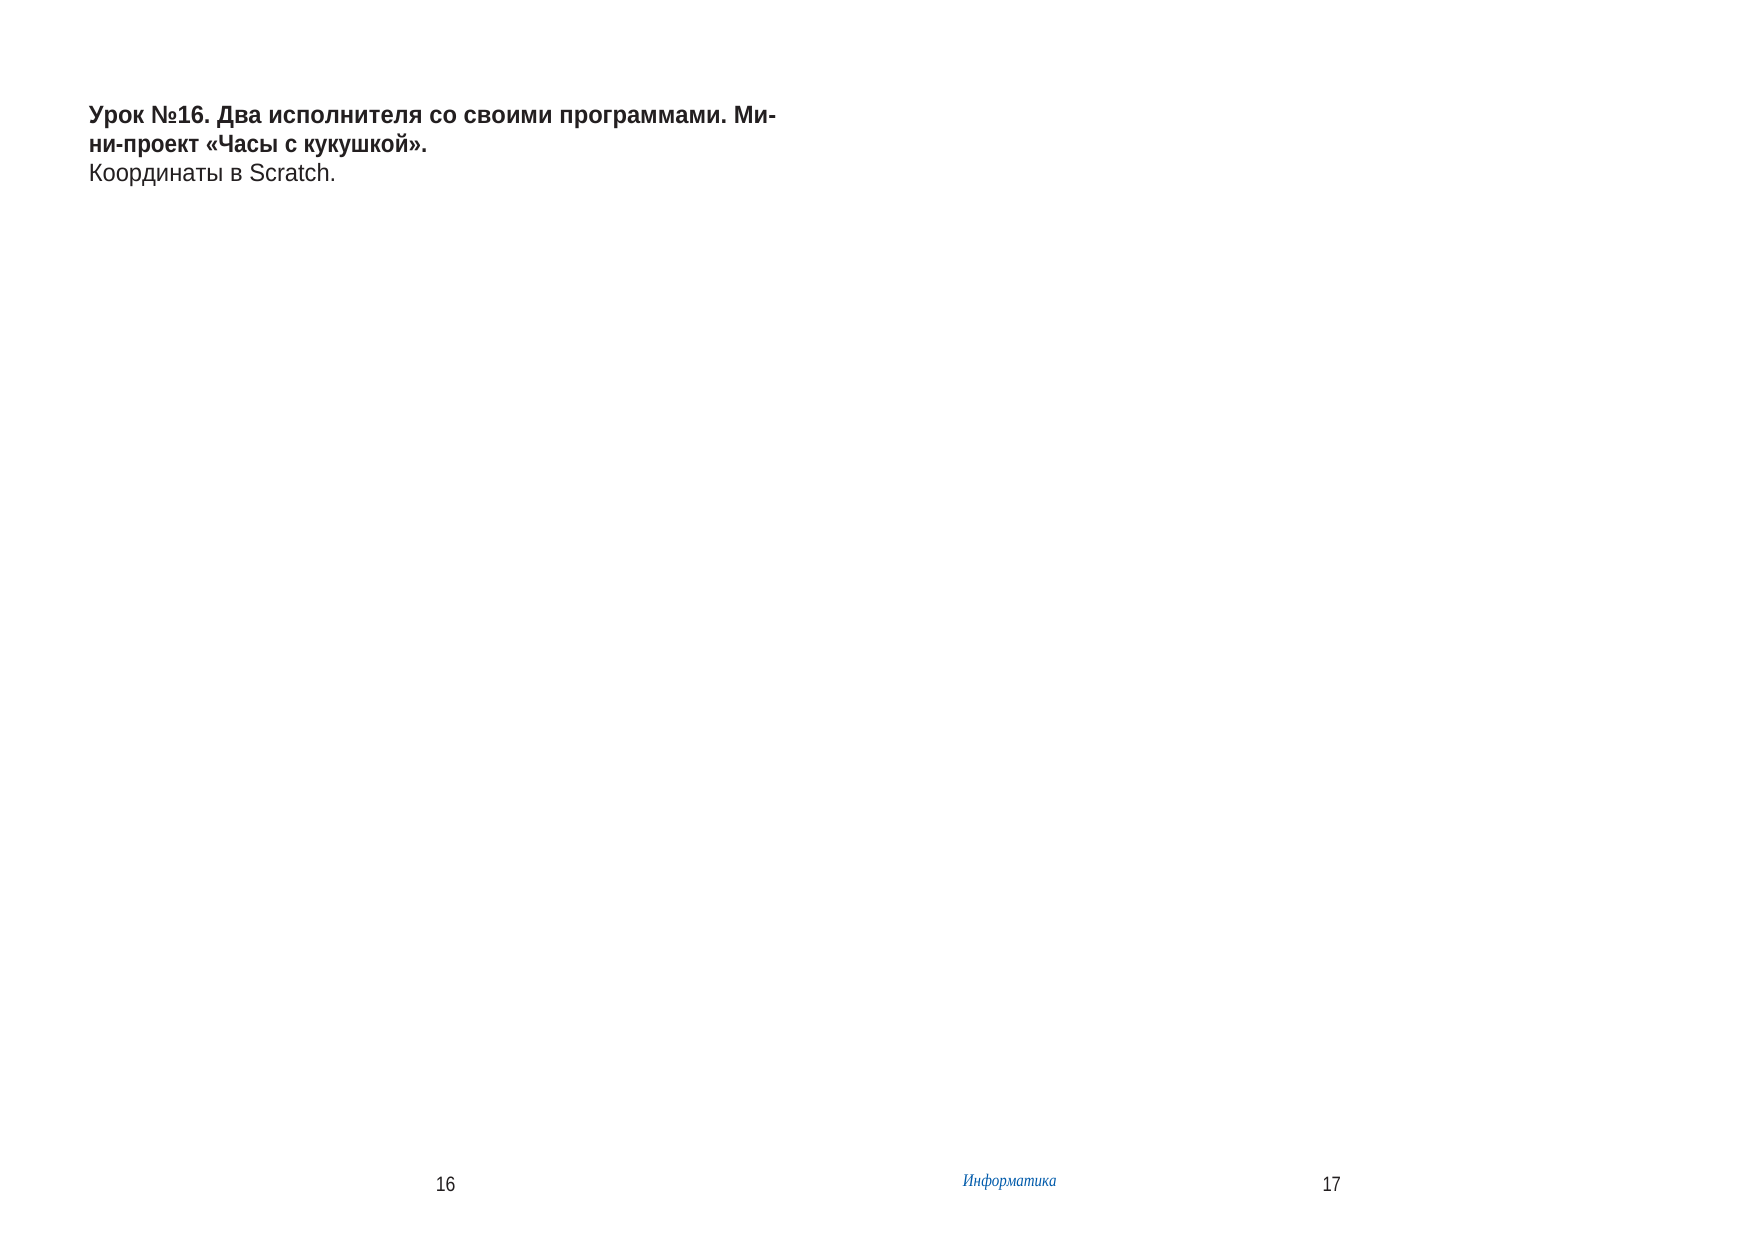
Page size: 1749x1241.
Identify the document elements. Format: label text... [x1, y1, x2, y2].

subtitle Урок №16. Два исполнителя со своими программами. Ми- ни-проект «Часы с кукушкой». [88, 100, 777, 158]
text Координаты в Scratch. [88, 158, 791, 187]
